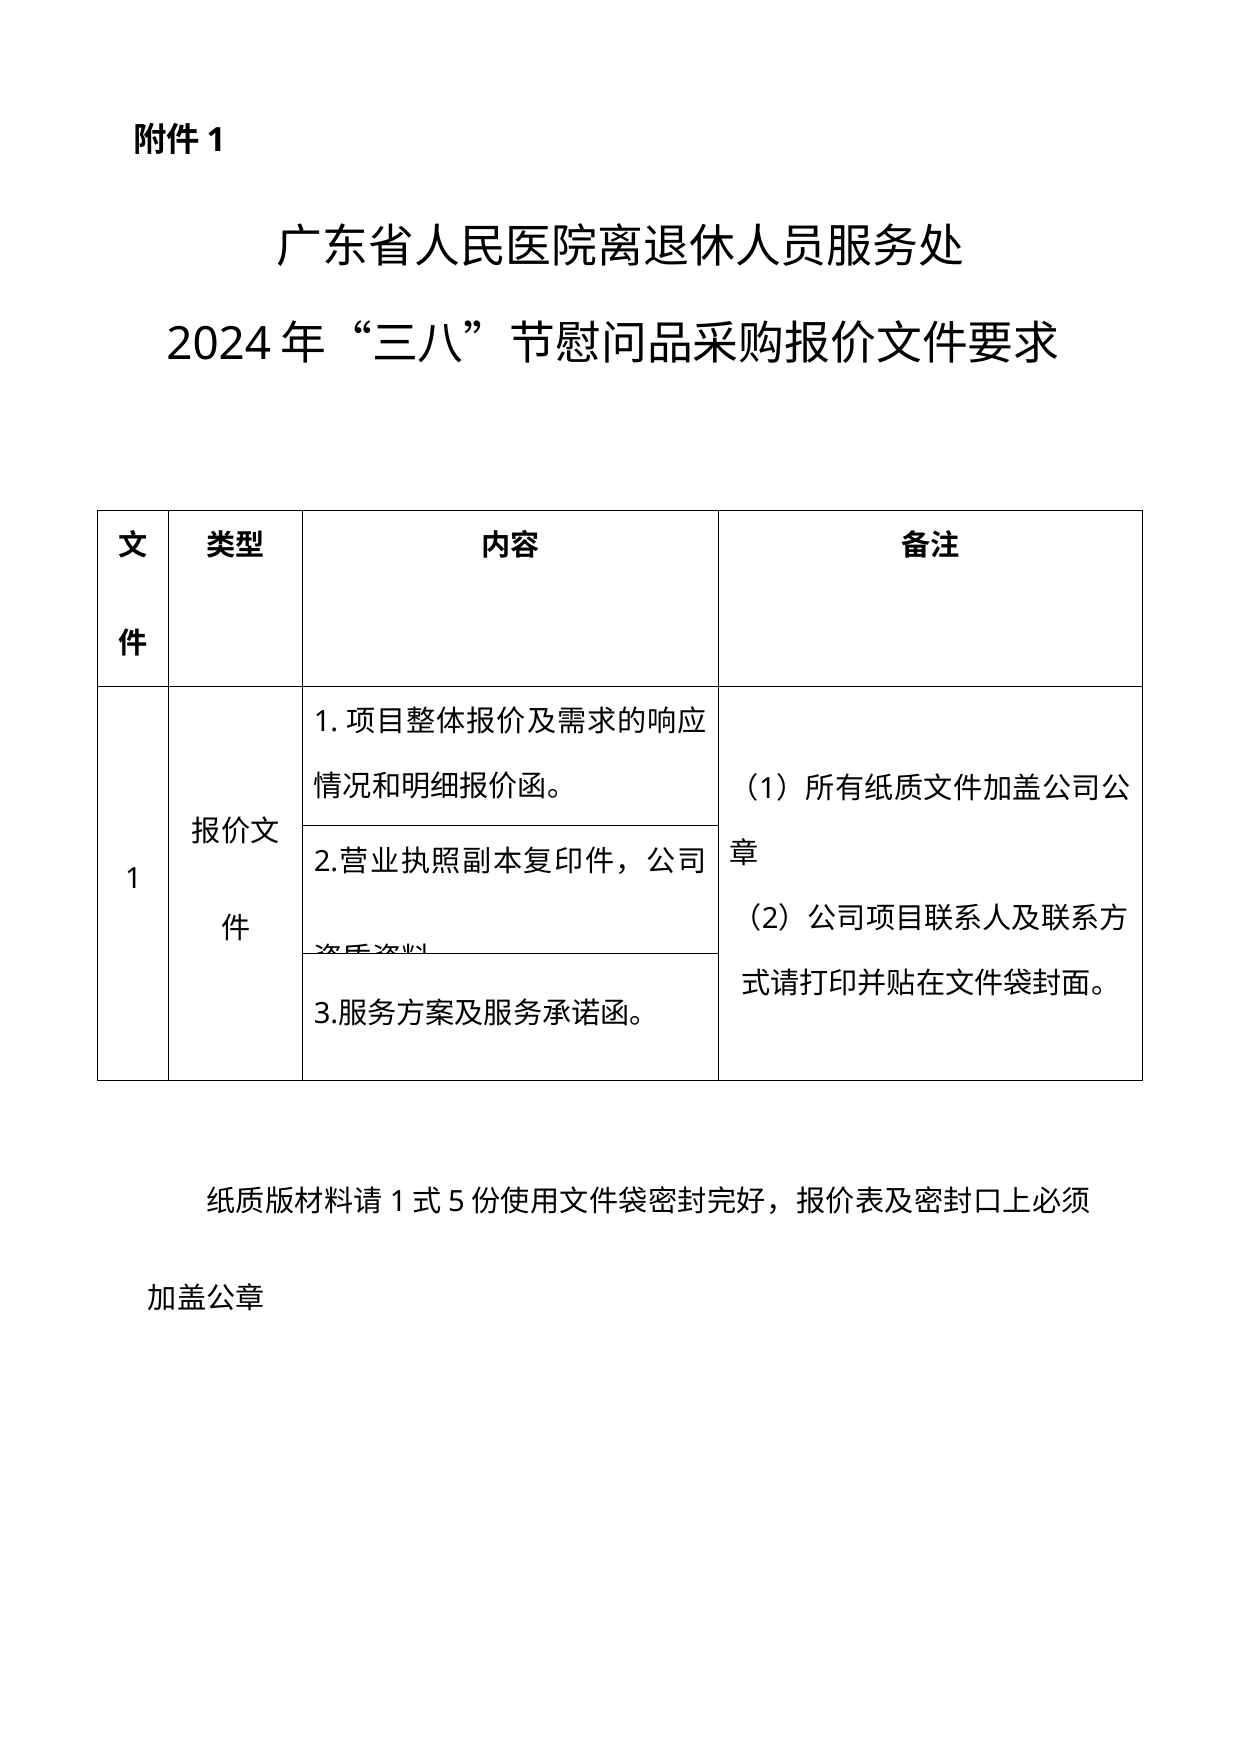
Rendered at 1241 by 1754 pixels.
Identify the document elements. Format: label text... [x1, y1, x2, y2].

text 附件1 [133, 104, 1092, 169]
text 纸质版材料请1式5份使用文件袋密封完好，报价表及密封口上必须加盖公章 [148, 1166, 1092, 1329]
table_cell 报价文件 [169, 687, 302, 1080]
table_cell 3.服务方案及服务承诺函。 [303, 954, 718, 1080]
table_cell 2.营业执照副本复印件，公司资质资料。 [303, 826, 718, 953]
table_header 备注 [719, 511, 1142, 686]
table_cell 1 [98, 687, 168, 1080]
table_cell 项目整体报价及需求的响应情况和明细报价函。 [303, 687, 718, 825]
table_header 内容 [303, 511, 718, 686]
table_header 文件 [98, 511, 168, 686]
table_cell （1）所有纸质文件加盖公司公章 （2）公司项目联系人及联系方式请打印并贴在文件袋封面。 [719, 687, 1142, 1080]
text 2024年“三八”节慰问品采购报价文件要求 [133, 291, 1092, 388]
table_header 类型 [169, 511, 302, 686]
text 广东省人民医院离退休人员服务处 [148, 193, 1092, 291]
